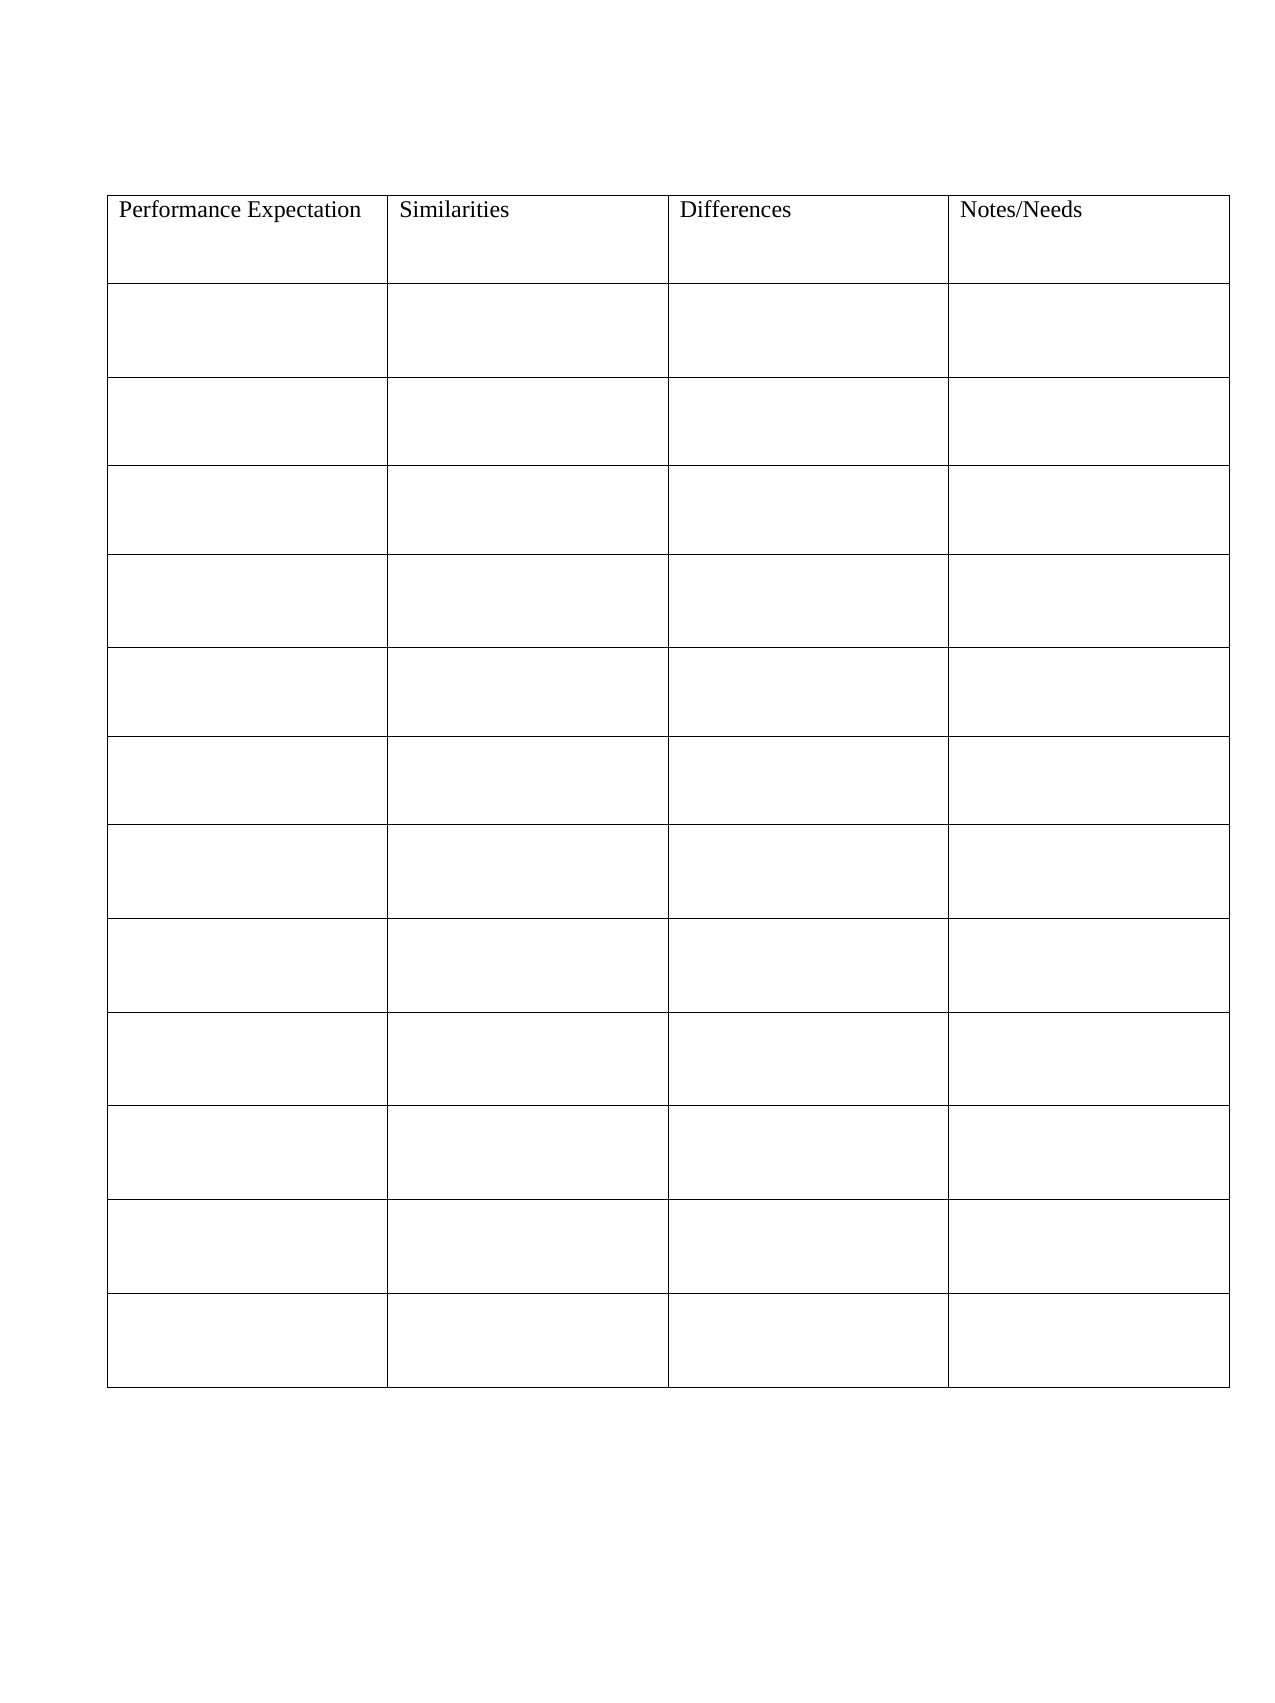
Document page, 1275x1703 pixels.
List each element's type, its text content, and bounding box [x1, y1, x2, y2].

table_cell [949, 1106, 1229, 1199]
table_cell [669, 919, 948, 1012]
table_cell [669, 1013, 948, 1105]
table_cell [388, 825, 668, 918]
table_cell [388, 919, 668, 1012]
table_cell [949, 919, 1229, 1012]
table_cell [949, 1013, 1229, 1105]
table_cell [108, 919, 387, 1012]
table_cell [669, 466, 948, 553]
table_cell [108, 378, 387, 465]
table_cell [949, 555, 1229, 647]
table_cell [949, 284, 1229, 377]
table_cell [669, 1294, 948, 1387]
table_cell [949, 378, 1229, 465]
table_cell [949, 825, 1229, 918]
table_cell [669, 648, 948, 736]
table_cell [669, 378, 948, 465]
table_cell [388, 1200, 668, 1293]
table_cell [949, 1294, 1229, 1387]
table_cell [949, 466, 1229, 553]
table_header Similarities [388, 196, 668, 283]
table_cell [108, 1200, 387, 1293]
table_cell [108, 1013, 387, 1105]
table_cell [949, 1200, 1229, 1293]
table_header Performance Expectation [108, 196, 387, 283]
table_cell [388, 1013, 668, 1105]
table_cell [388, 466, 668, 553]
table_cell [108, 648, 387, 736]
table_cell [669, 284, 948, 377]
table_cell [669, 555, 948, 647]
table_header Notes/Needs [949, 196, 1229, 283]
table_cell [388, 378, 668, 465]
table_cell [388, 648, 668, 736]
table_cell [669, 737, 948, 824]
table_cell [669, 1106, 948, 1199]
table_cell [108, 1106, 387, 1199]
table_cell [388, 555, 668, 647]
table_cell [388, 284, 668, 377]
table_cell [949, 737, 1229, 824]
table_cell [108, 466, 387, 553]
table_cell [388, 1106, 668, 1199]
table_cell [108, 284, 387, 377]
table_cell [669, 1200, 948, 1293]
table_cell [669, 825, 948, 918]
table_cell [949, 648, 1229, 736]
table_cell [388, 1294, 668, 1387]
table_cell [108, 737, 387, 824]
table_cell [108, 555, 387, 647]
table_header Differences [669, 196, 948, 283]
table_cell [108, 1294, 387, 1387]
table_cell [108, 825, 387, 918]
table_cell [388, 737, 668, 824]
